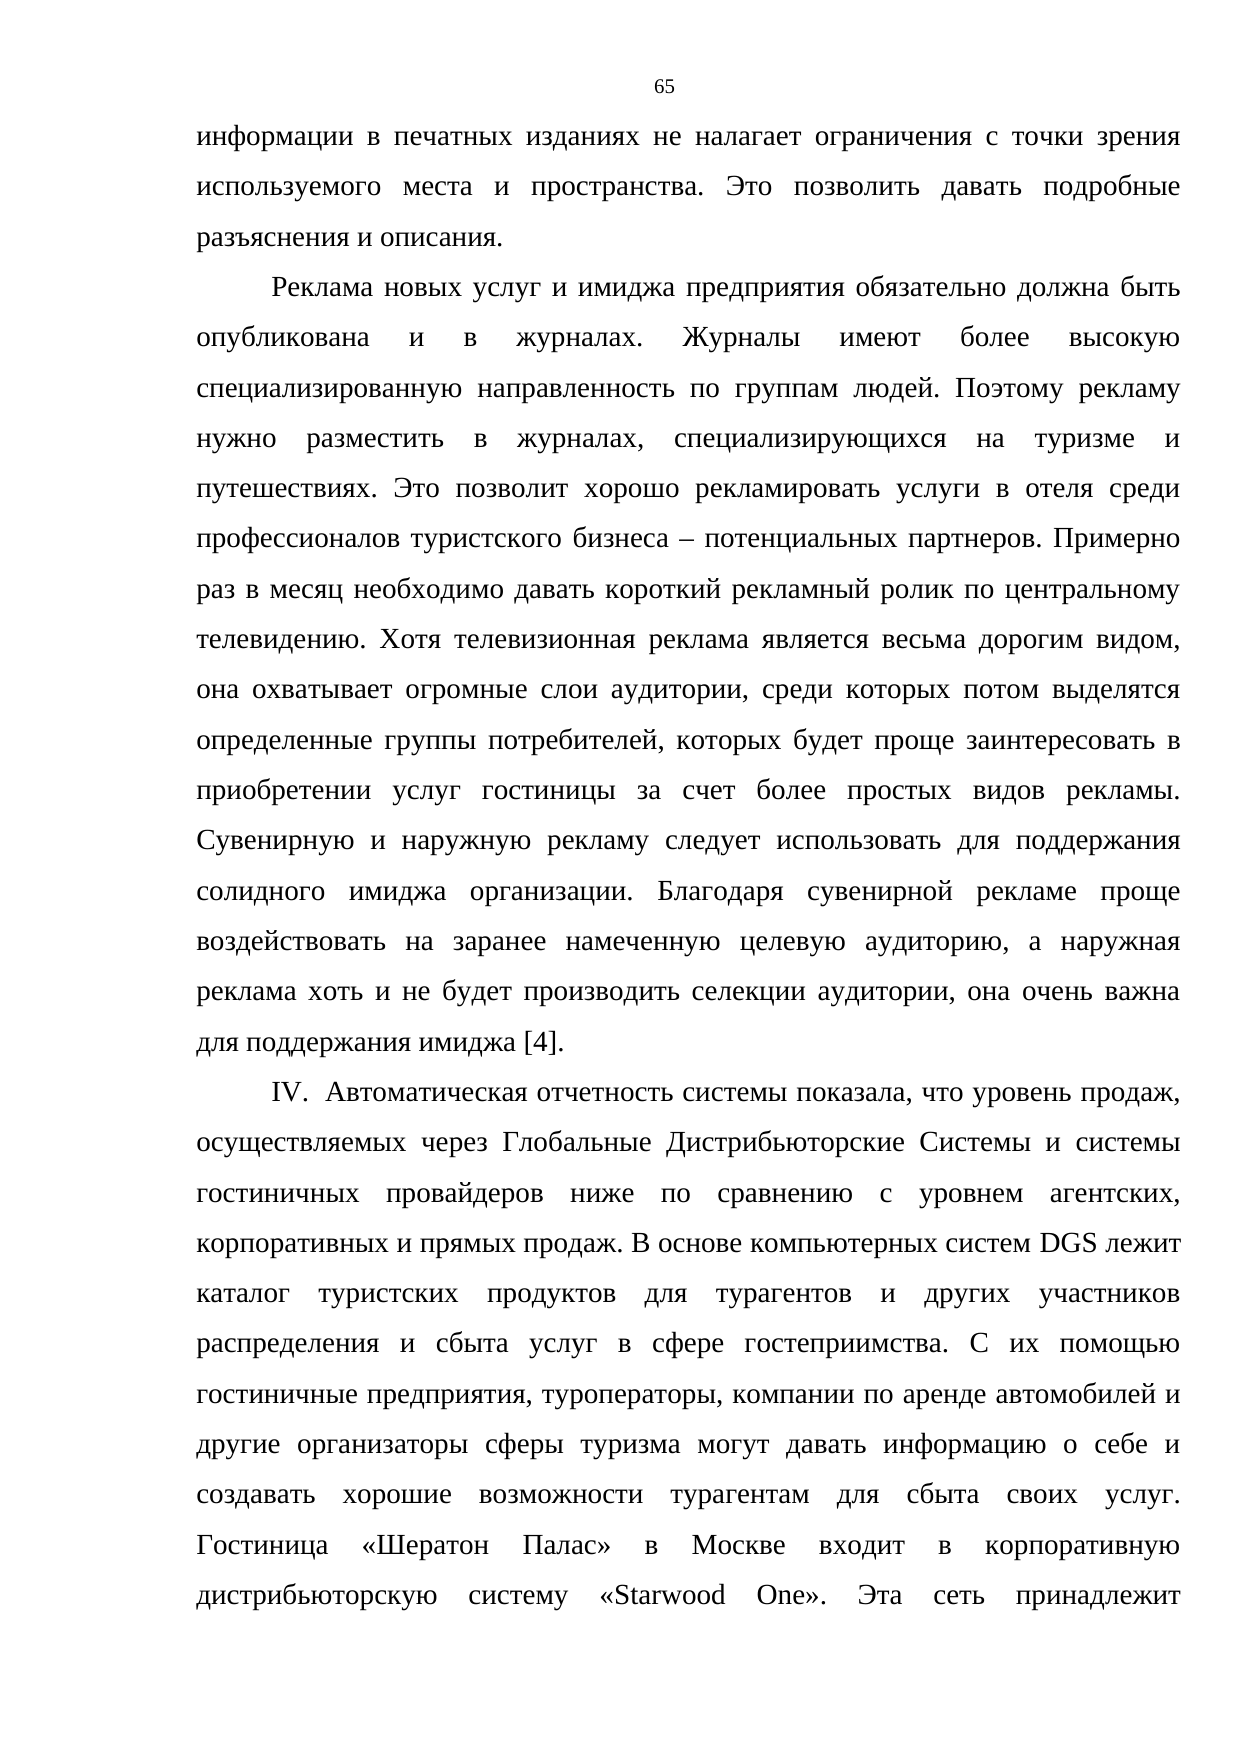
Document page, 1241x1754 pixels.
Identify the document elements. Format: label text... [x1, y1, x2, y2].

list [196, 1074, 1181, 1611]
text Реклама новых услуг и имиджа предприятия обязательно должна быть опубликована и в журналах. Журналы имеют более высокую специализированную направленность по группам людей. Поэтому рекламу нужно разместить в журналах, специализирующихся на туризме и путешествиях. Это позволит хорошо рекламировать услуги в отеля среди профессионалов туристского бизнеса – потенциальных партнеров. Примерно раз в месяц необходимо давать короткий рекламный ролик по центральному телевидению. Хотя телевизионная реклама является весьма дорогим видом, она охватывает огромные слои аудитории, среди которых потом выделятся определенные группы потребителей, которых будет проще заинтересовать в приобретении услуг гостиницы за счет более простых видов рекламы. Сувенирную и наружную рекламу следует использовать для поддержания солидного имиджа организации. Благодаря сувенирной рекламе проще воздействовать на заранее намеченную целевую аудиторию, а наружная реклама хоть и не будет производить селекции аудитории, она очень важна для поддержания имиджа [4]. [196, 269, 1181, 1057]
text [196, 118, 1181, 252]
